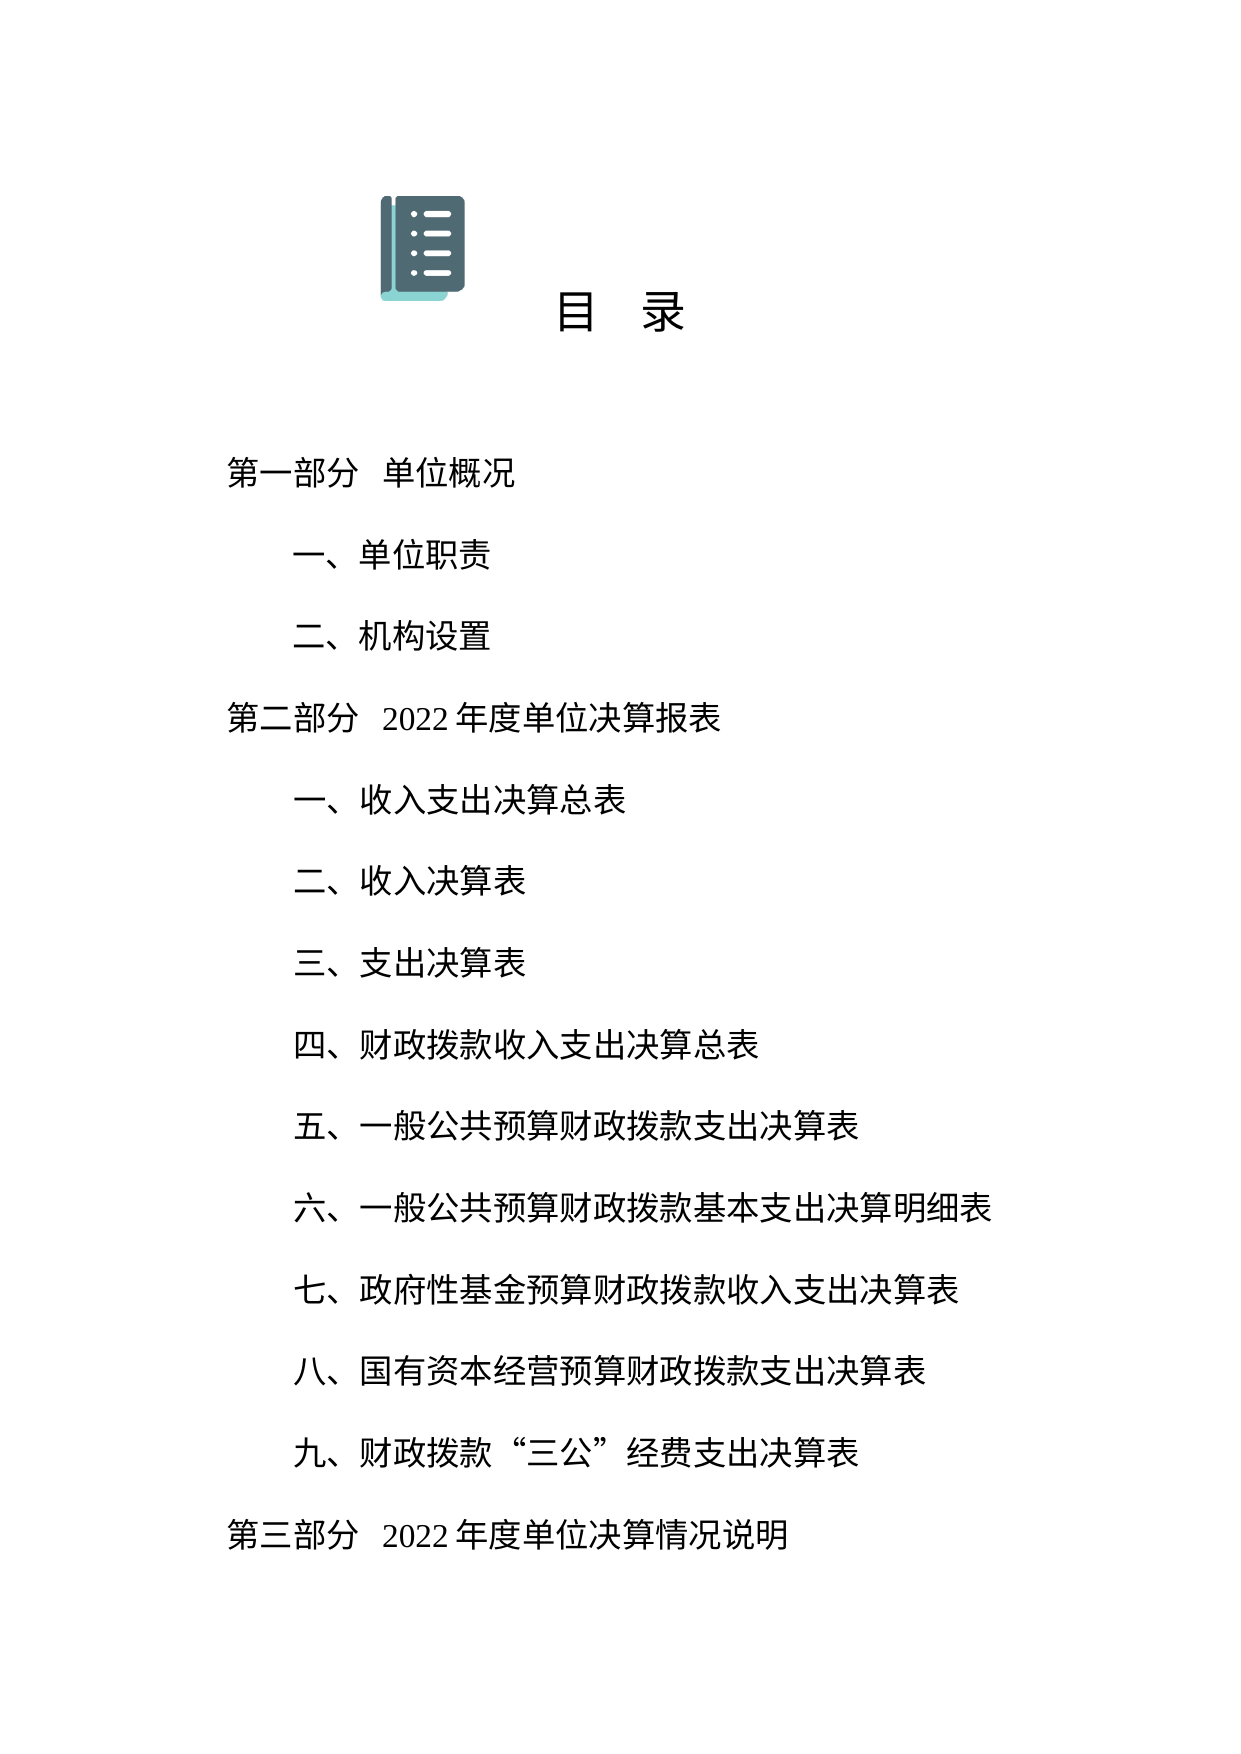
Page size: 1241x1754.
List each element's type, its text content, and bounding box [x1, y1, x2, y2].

text 二、收入决算表 [226, 847, 1081, 912]
text 五、一般公共预算财政拨款支出决算表 [226, 1092, 1081, 1157]
text 四、财政拨款收入支出决算总表 [226, 1010, 1081, 1075]
text 目 录 [159, 259, 1081, 357]
text 七、政府性基金预算财政拨款收入支出决算表 [226, 1255, 1081, 1320]
text 二、机构设置 [159, 602, 1081, 667]
text 第二部分 2022年度单位决算报表 [159, 684, 1081, 749]
text 第一部分 单位概况 [159, 439, 1081, 504]
text 八、国有资本经营预算财政拨款支出决算表 [226, 1337, 1081, 1402]
text 一、单位职责 [159, 520, 1081, 585]
text 九、财政拨款“三公”经费支出决算表 [226, 1419, 1081, 1484]
text 六、一般公共预算财政拨款基本支出决算明细表 [226, 1174, 1081, 1239]
picture [370, 196, 475, 301]
text 第三部分 2022年度单位决算情况说明 [159, 1500, 1081, 1565]
text 三、支出决算表 [226, 929, 1081, 994]
text 一、收入支出决算总表 [159, 765, 1081, 830]
